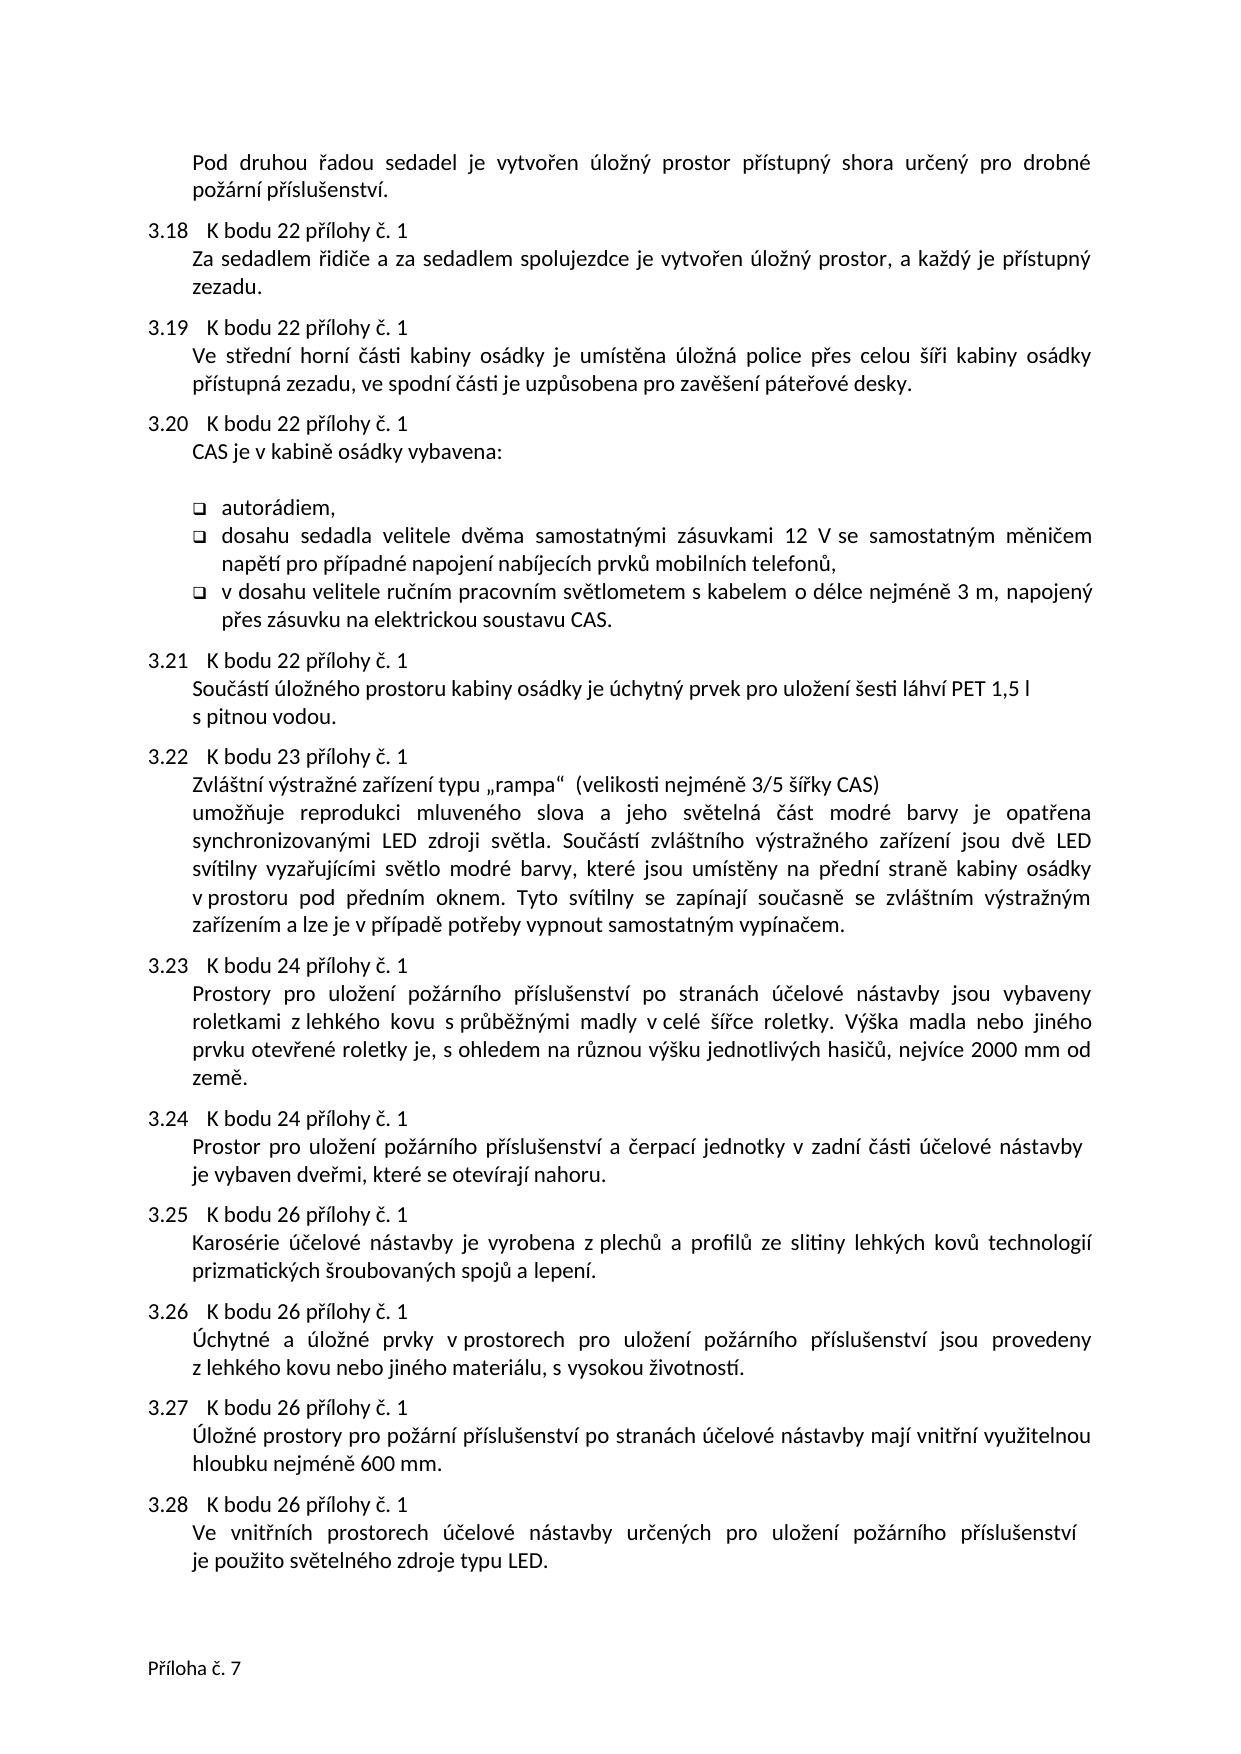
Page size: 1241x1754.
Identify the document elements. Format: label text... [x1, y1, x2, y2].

text Prostor pro uložení požárního příslušenství a čerpací jednotky v zadní části účelové nástavby je vybaven dveřmi, které se otevírají nahoru. [192, 1132, 1093, 1188]
text Karosérie účelové nástavby je vyrobena z plechů a profilů ze slitiny lehkých kovů technologií prizmatických šroubovaných spojů a lepení. [192, 1228, 1093, 1284]
text Úchytné a úložné prvky v prostorech pro uložení požárního příslušenství jsou provedeny z lehkého kovu nebo jiného materiálu, s vysokou životností. [192, 1325, 1093, 1381]
text CAS je v kabině osádky vybavena: [192, 437, 1093, 465]
text Součástí úložného prostoru kabiny osádky je úchytný prvek pro uložení šesti láhví PET 1,5 l s pitnou vodou. [192, 674, 1093, 730]
text Zvláštní výstražné zařízení typu „rampa“ (velikosti nejméně 3/5 šířky CAS) [192, 771, 1093, 798]
list K bodu 22 přílohy č. 1 [148, 646, 1093, 674]
list K bodu 26 přílohy č. 1 [148, 1490, 1093, 1518]
list K bodu 23 přílohy č. 1 [148, 742, 1093, 771]
list K bodu 22 přílohy č. 1 [148, 216, 1093, 244]
text Úložné prostory pro požární příslušenství po stranách účelové nástavby mají vnitřní využitelnou hloubku nejméně 600 mm. [192, 1421, 1093, 1477]
text Prostory pro uložení požárního příslušenství po stranách účelové nástavby jsou vybaveny roletkami z lehkého kovu s průběžnými madly v celé šířce roletky. Výška madla nebo jiného prvku otevřené roletky je, s ohledem na různou výšku jednotlivých hasičů, nejvíce 2000 mm od země. [192, 979, 1093, 1091]
text umožňuje reprodukci mluveného slova a jeho světelná část modré barvy je opatřena synchronizovanými LED zdroji světla. Součástí zvláštního výstražného zařízení jsou dvě LED svítilny vyzařujícími světlo modré barvy, které jsou umístěny na přední straně kabiny osádky v prostoru pod předním oknem. Tyto svítilny se zapínají současně se zvláštním výstražným zařízením a lze je v případě potřeby vypnout samostatným vypínačem. [192, 798, 1093, 939]
list K bodu 22 přílohy č. 1 [148, 409, 1093, 437]
list K bodu 24 přílohy č. 1 [148, 1104, 1093, 1132]
list v dosahu velitele ručním pracovním světlometem s kabelem o délce nejméně 3 m, napojený přes zásuvku na elektrickou soustavu CAS. [192, 577, 1093, 633]
text Ve vnitřních prostorech účelové nástavby určených pro uložení požárního příslušenství je použito světelného zdroje typu LED. [192, 1518, 1093, 1574]
list K bodu 26 přílohy č. 1 [148, 1200, 1093, 1228]
text Pod druhou řadou sedadel je vytvořen úložný prostor přístupný shora určený pro drobné požární příslušenství. [192, 148, 1093, 204]
list K bodu 22 přílohy č. 1 [148, 313, 1093, 341]
text Ve střední horní části kabiny osádky je umístěna úložná police přes celou šíři kabiny osádky přístupná zezadu, ve spodní části je uzpůsobena pro zavěšení páteřové desky. [192, 341, 1093, 397]
list dosahu sedadla velitele dvěma samostatnými zásuvkami 12 V se samostatným měničem napětí pro případné napojení nabíjecích prvků mobilních telefonů, [192, 521, 1093, 577]
list autorádiem, [192, 493, 1093, 521]
list K bodu 26 přílohy č. 1 [148, 1297, 1093, 1325]
text Za sedadlem řidiče a za sedadlem spolujezdce je vytvořen úložný prostor, a každý je přístupný zezadu. [192, 244, 1093, 300]
list K bodu 26 přílohy č. 1 [148, 1393, 1093, 1421]
list K bodu 24 přílohy č. 1 [148, 951, 1093, 979]
